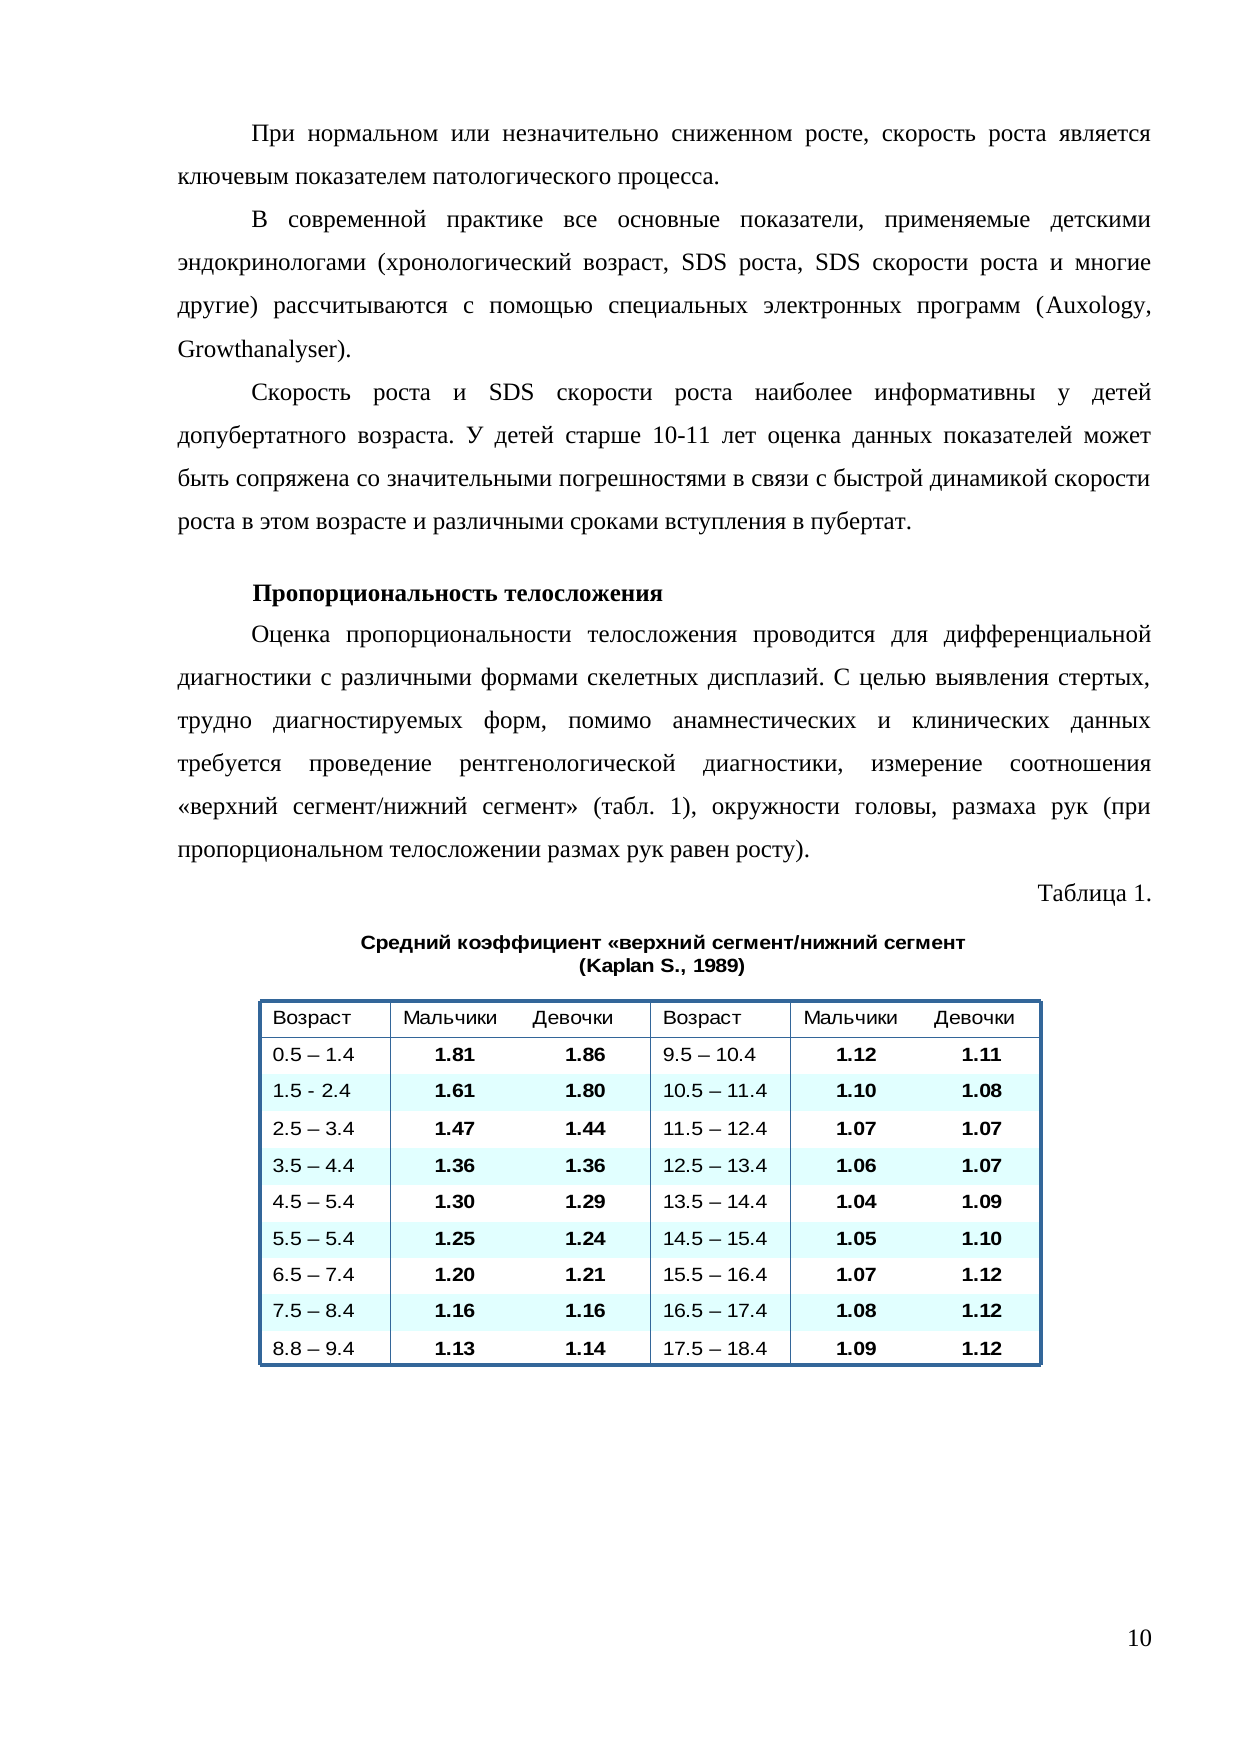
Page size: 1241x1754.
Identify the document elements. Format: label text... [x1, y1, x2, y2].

text В современной практике все основные показатели, применяемые детскими эндокринологами (хронологический возраст, SDS роста, SDS скорости роста и многие другие) рассчитываются с помощью специальных электронных программ (Auxology, Growthanalyser). [177, 204, 1152, 362]
text Таблица 1. [177, 878, 1152, 906]
text Оценка пропорциональности телосложения проводится для дифференциальной диагностики с различными формами скелетных дисплазий. С целью выявления стертых, трудно диагностируемых форм, помимо анамнестических и клинических данных требуется проведение рентгенологической диагностики, измерение соотношения «верхний сегмент/нижний сегмент» (табл. 1), окружности головы, размаха рук (при пропорциональном телосложении размах рук равен росту). [177, 619, 1152, 863]
text При нормальном или незначительно сниженном росте, скорость роста является ключевым показателем патологического процесса. [177, 118, 1152, 190]
text Скорость роста и SDS скорости роста наиболее информативны у детей допубертатного возраста. У детей старше 10-11 лет оценка данных показателей может быть сопряжена co значительными погрешностями в связи с быстрой динамикой скорости роста в этом возрасте и различными сроками вступления в пубертат. [177, 377, 1152, 535]
text Пропорциональность телосложения [177, 578, 1152, 607]
